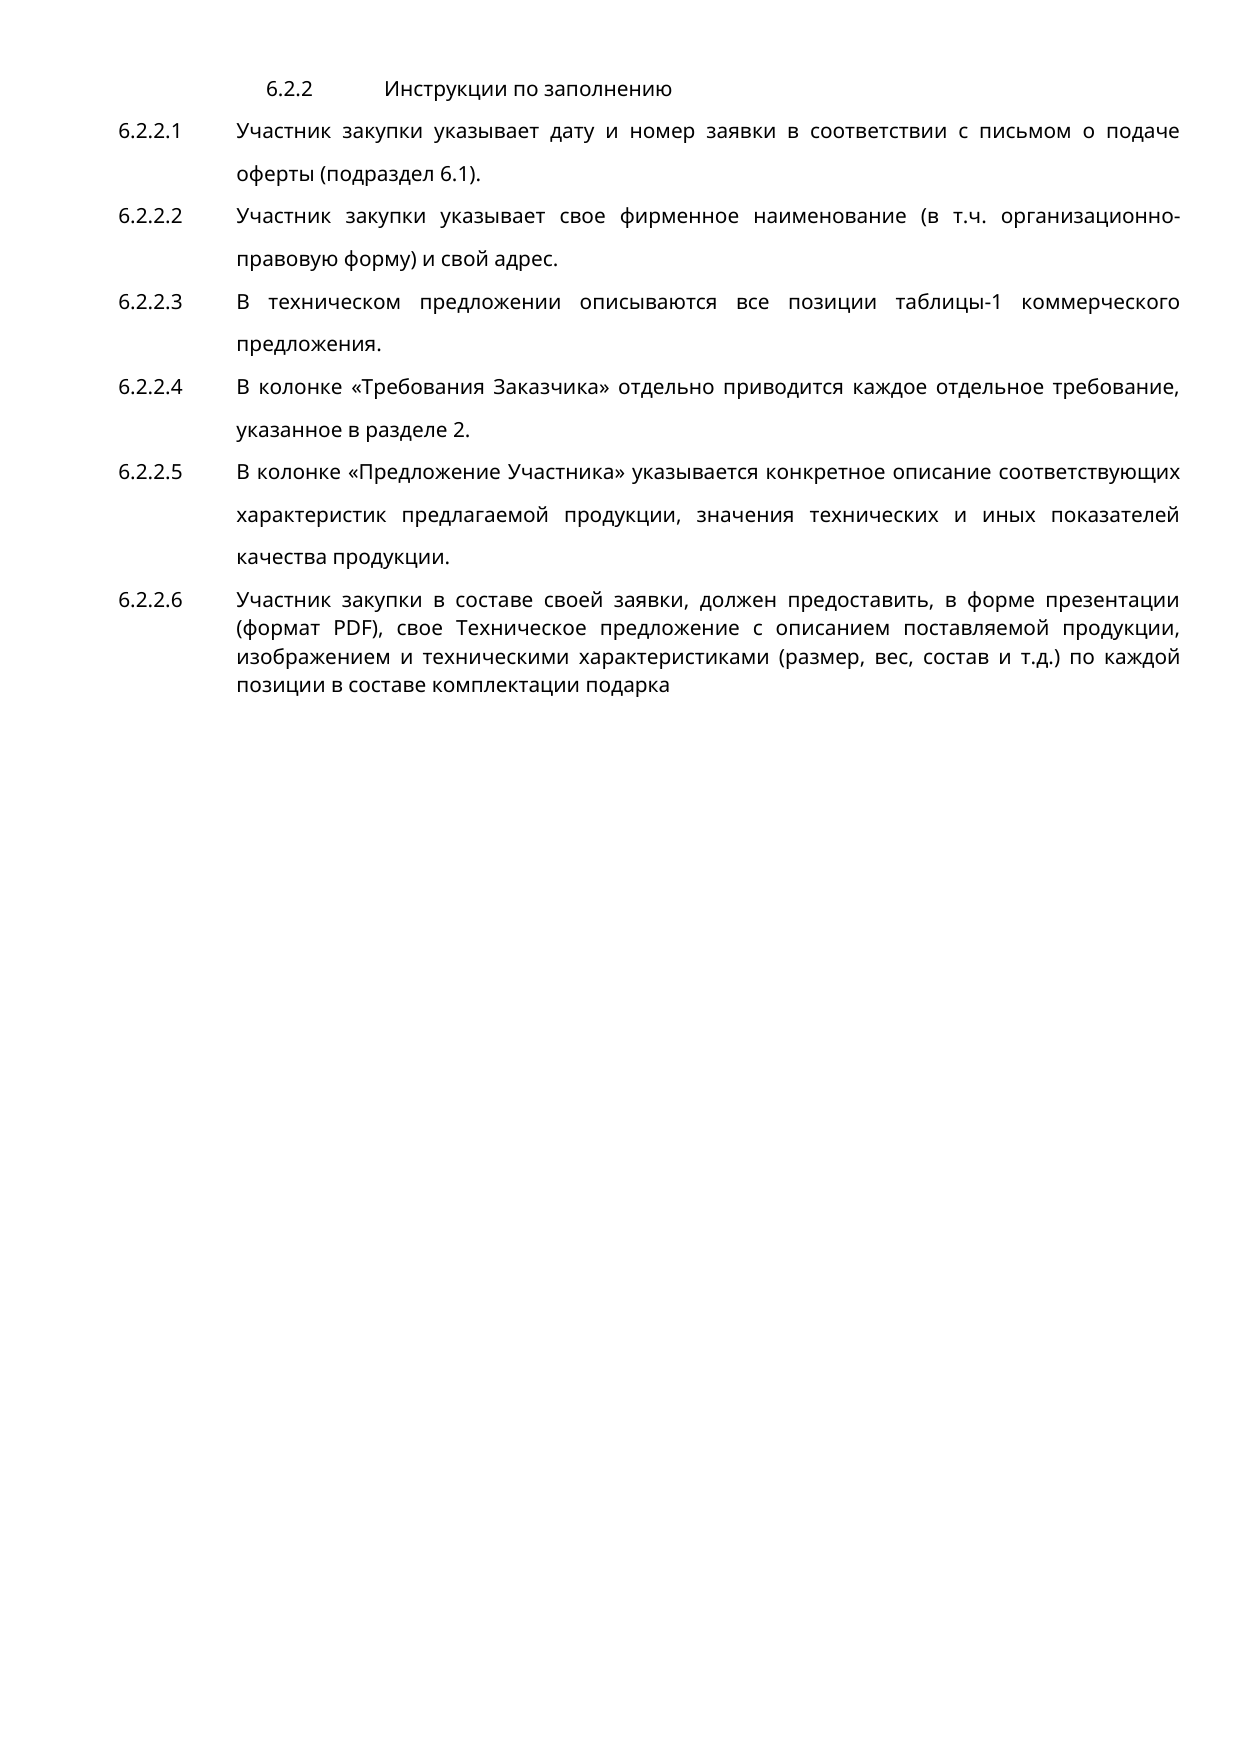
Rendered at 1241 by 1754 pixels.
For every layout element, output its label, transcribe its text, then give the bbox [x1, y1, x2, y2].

list Участник закупки в составе своей заявки, должен предоставить, в форме презентации (формат PDF), свое Техническое предложение с описанием поставляемой продукции, изображением и техническими характеристиками (размер, вес, состав и т.д.) по каждой позиции в составе комплектации подарка [118, 585, 1181, 699]
list В колонке «Предложение Участника» указывается конкретное описание соответствующих характеристик предлагаемой продукции, значения технических и иных показателей качества продукции. [118, 457, 1181, 571]
list Участник закупки указывает дату и номер заявки в соответствии с письмом о подаче оферты (подраздел 6.1). [118, 116, 1181, 187]
list Инструкции по заполнению [266, 74, 1181, 102]
list В колонке «Требования Заказчика» отдельно приводится каждое отдельное требование, указанное в разделе 2. [118, 372, 1181, 443]
list Участник закупки указывает свое фирменное наименование (в т.ч. организационно-правовую форму) и свой адрес. [118, 202, 1181, 273]
list В техническом предложении описываются все позиции таблицы-1 коммерческого предложения. [118, 287, 1181, 358]
